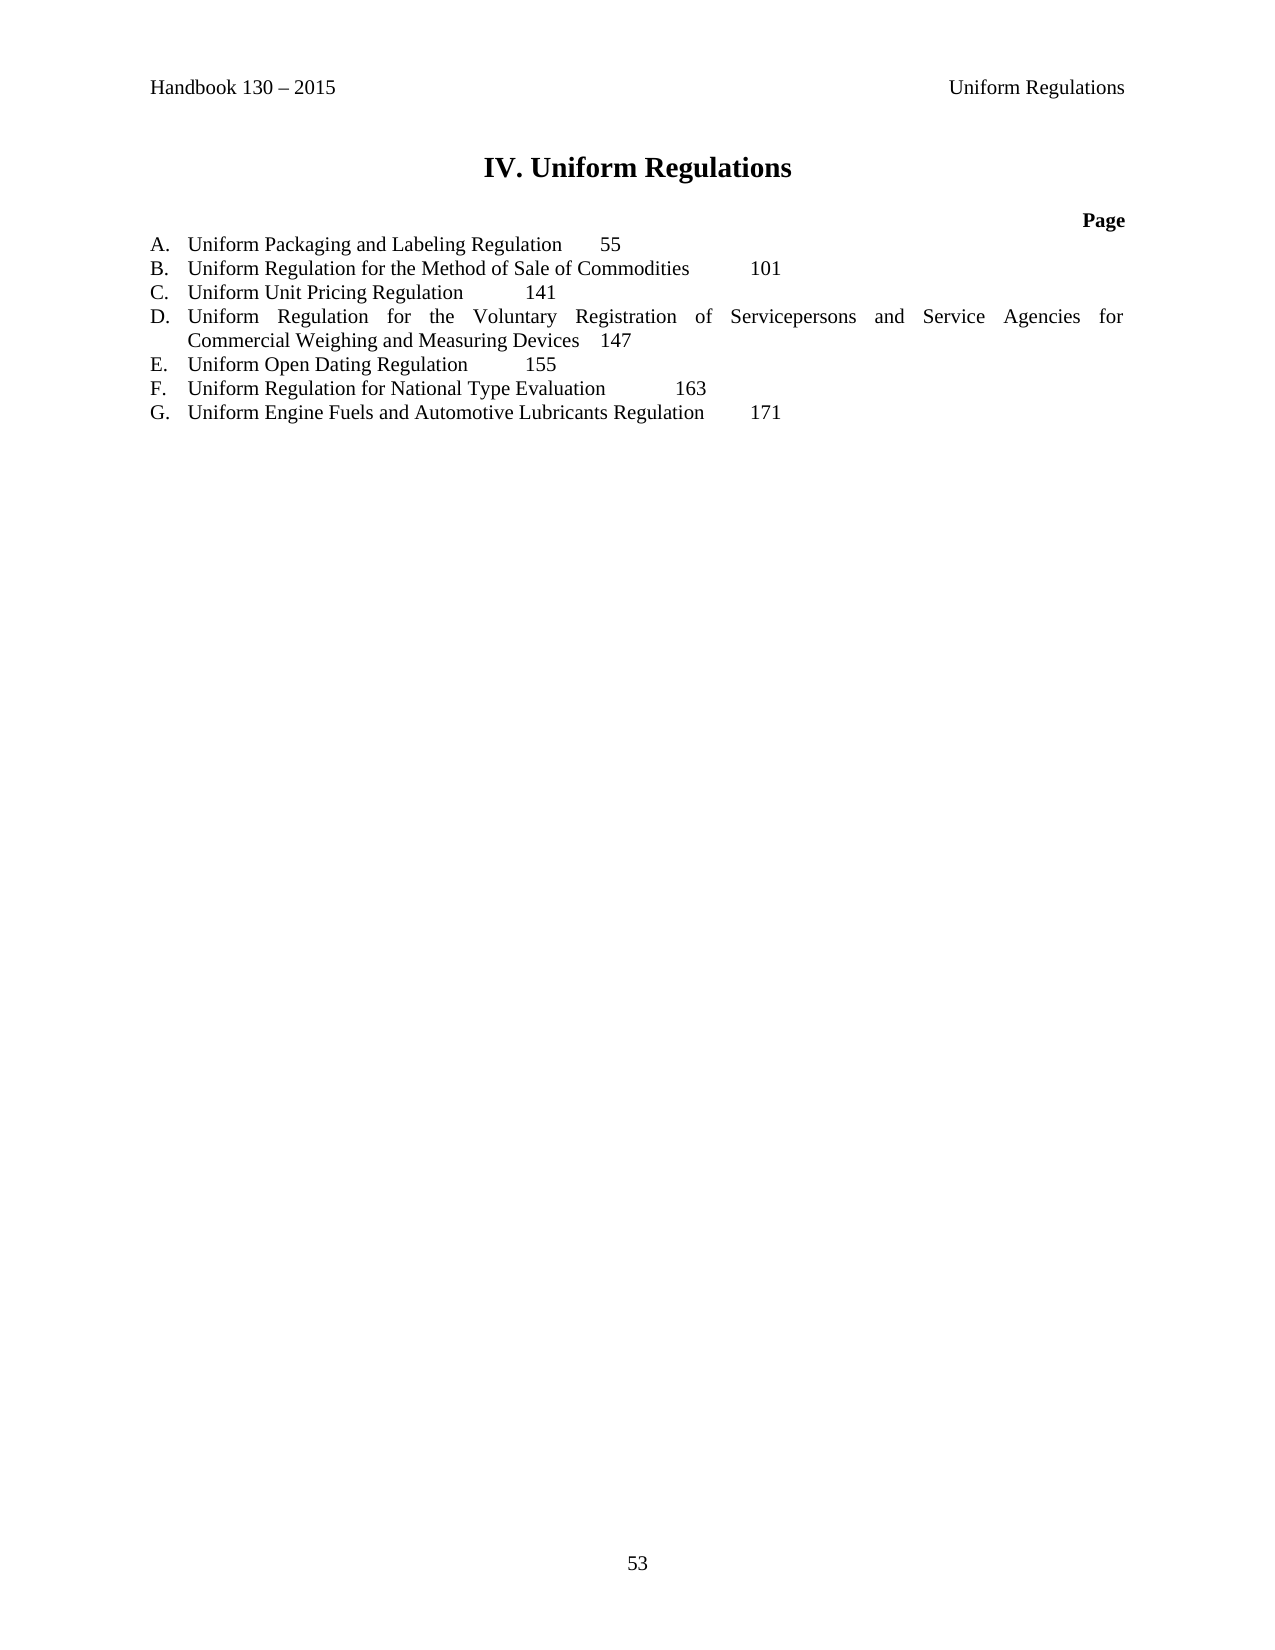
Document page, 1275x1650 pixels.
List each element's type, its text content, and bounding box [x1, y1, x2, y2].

text F. Uniform Regulation for National Type Evaluation 163 [150, 376, 1125, 400]
text E. Uniform Open Dating Regulation 155 [150, 352, 1125, 376]
text B. Uniform Regulation for the Method of Sale of Commodities 101 [150, 256, 1125, 280]
text D. Uniform Regulation for the Voluntary Registration of Servicepersons and Service Agencies for Commercial Weighing and Measuring Devices 147 [150, 304, 1125, 352]
text IV. Uniform Regulations [150, 150, 1125, 183]
text C. Uniform Unit Pricing Regulation 141 [150, 280, 1125, 304]
text Page [150, 208, 1125, 232]
text G. Uniform Engine Fuels and Automotive Lubricants Regulation 171 [150, 400, 1125, 424]
text A. Uniform Packaging and Labeling Regulation 55 [150, 232, 1125, 256]
